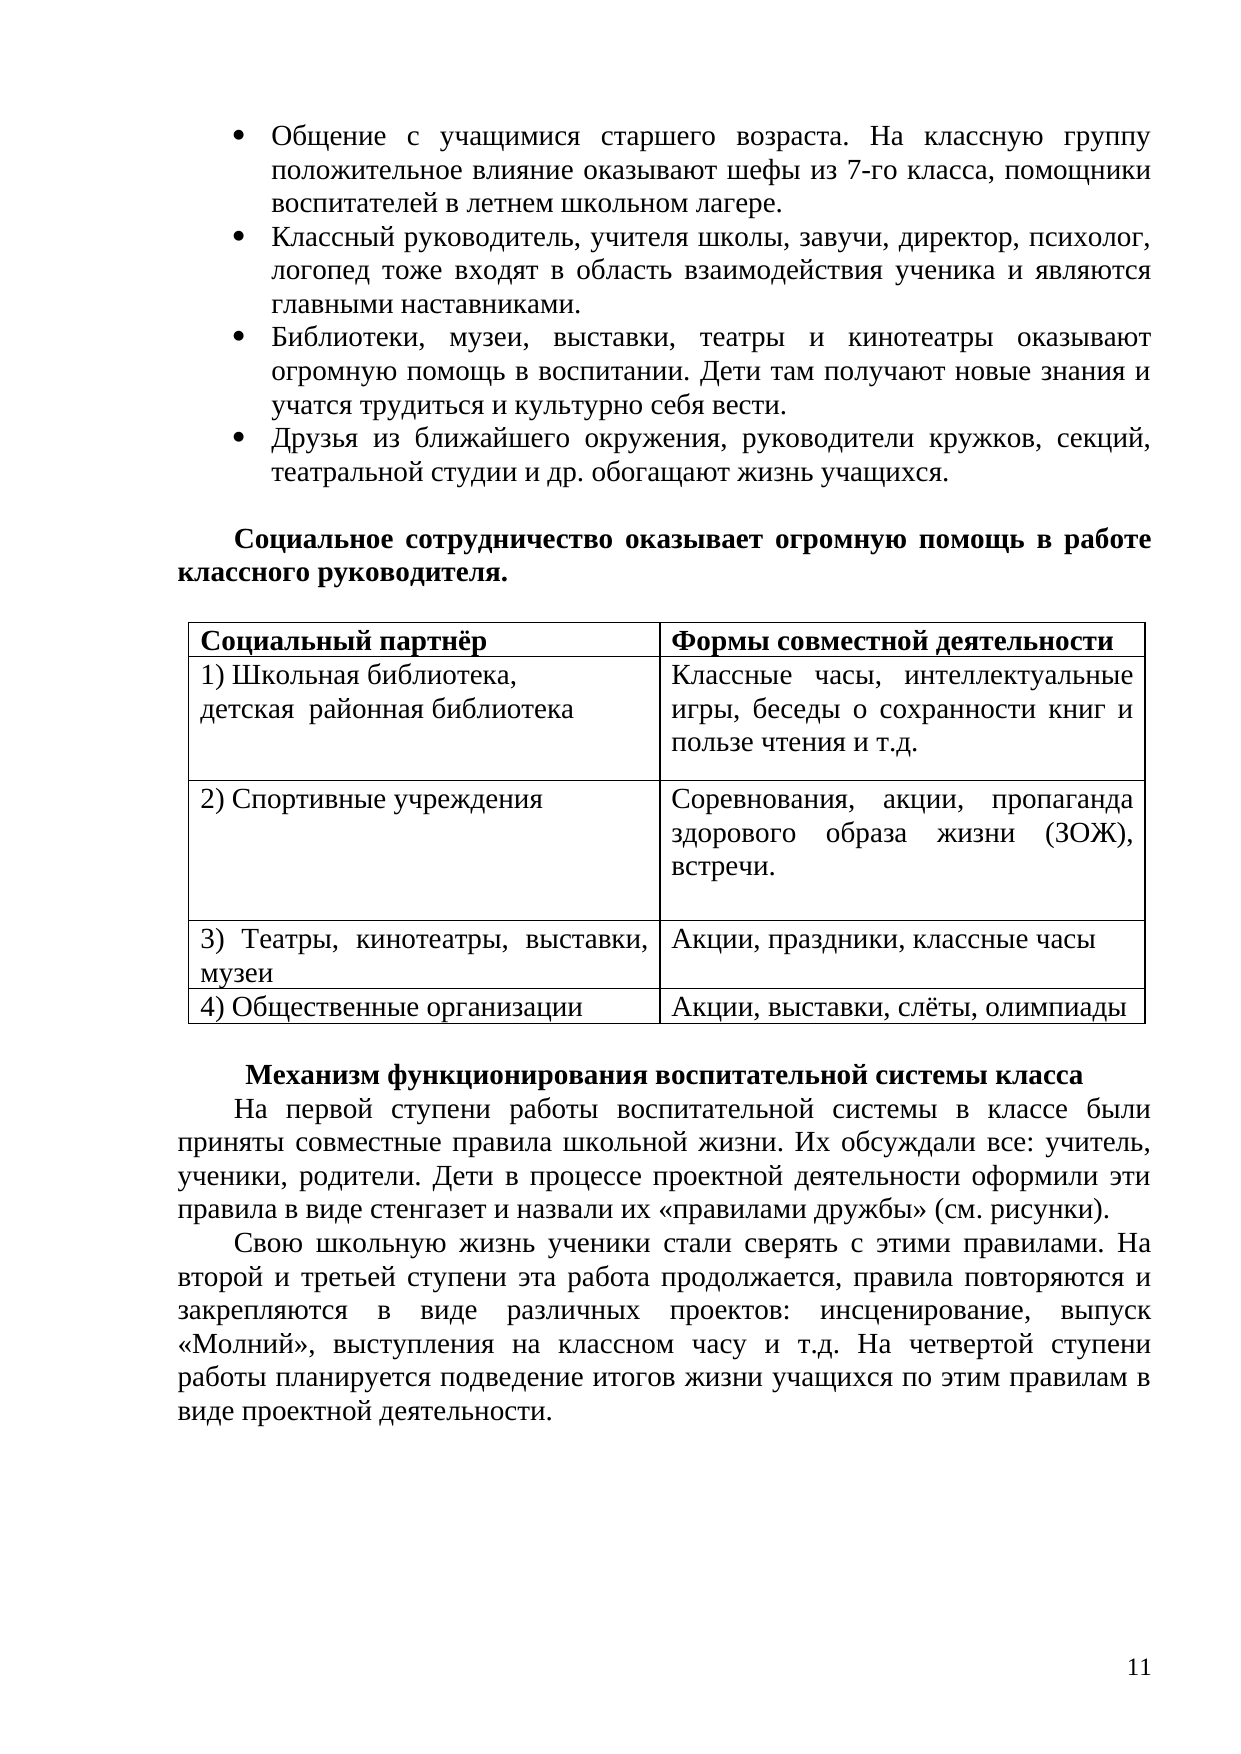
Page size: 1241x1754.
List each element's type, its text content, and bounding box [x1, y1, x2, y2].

text Механизм функционирования воспитательной системы класса [177, 1057, 1152, 1091]
table_cell Соревнования, акции, пропаганда здорового образа жизни (ЗОЖ), встречи. [661, 781, 1144, 920]
table_cell 3) Театры, кинотеатры, выставки, музеи [189, 921, 659, 988]
table_cell 4) Общественные организации [189, 989, 659, 1023]
table_header Социальный партнёр [189, 623, 659, 656]
table_cell Акции, праздники, классные часы [661, 921, 1144, 988]
text Свою школьную жизнь ученики стали сверять с этими правилами. На второй и третьей ступени эта работа продолжается, правила повторяются и закрепляются в виде различных проектов: инсценирование, выпуск «Молний», выступления на классном часу и т.д. На четвертой ступени работы планируется подведение итогов жизни учащихся по этим правилам в виде проектной деятельности. [177, 1225, 1152, 1426]
table_cell 2) Спортивные учреждения [189, 781, 659, 920]
table_cell Классные часы, интеллектуальные игры, беседы о сохранности книг и пользе чтения и т.д. [661, 657, 1144, 780]
list Общение с учащимися старшего возраста. На классную группу положительное влияние оказывают шефы из 7-го класса, помощники воспитателей в летнем школьном лагере. [233, 118, 1152, 219]
list Классный руководитель, учителя школы, завучи, директор, психолог, логопед тоже входят в область взаимодействия ученика и являются главными наставниками. [233, 219, 1152, 319]
list Друзья из ближайшего окружения, руководители кружков, секций, театральной студии и др. обогащают жизнь учащихся. [233, 420, 1152, 487]
table_cell Акции, выставки, слёты, олимпиады [661, 989, 1144, 1023]
text На первой ступени работы воспитательной системы в классе были приняты совместные правила школьной жизни. Их обсуждали все: учитель, ученики, родители. Дети в процессе проектной деятельности оформили эти правила в виде стенгазет и назвали их «правилами дружбы» (см. рисунки). [177, 1091, 1152, 1225]
table_cell 1) Школьная библиотека, детская районная библиотека [189, 657, 659, 780]
text Социальное сотрудничество оказывает огромную помощь в работе классного руководителя. [177, 521, 1152, 588]
table_header Формы совместной деятельности [661, 623, 1144, 656]
list Библиотеки, музеи, выставки, театры и кинотеатры оказывают огромную помощь в воспитании. Дети там получают новые знания и учатся трудиться и культурно себя вести. [233, 319, 1152, 420]
